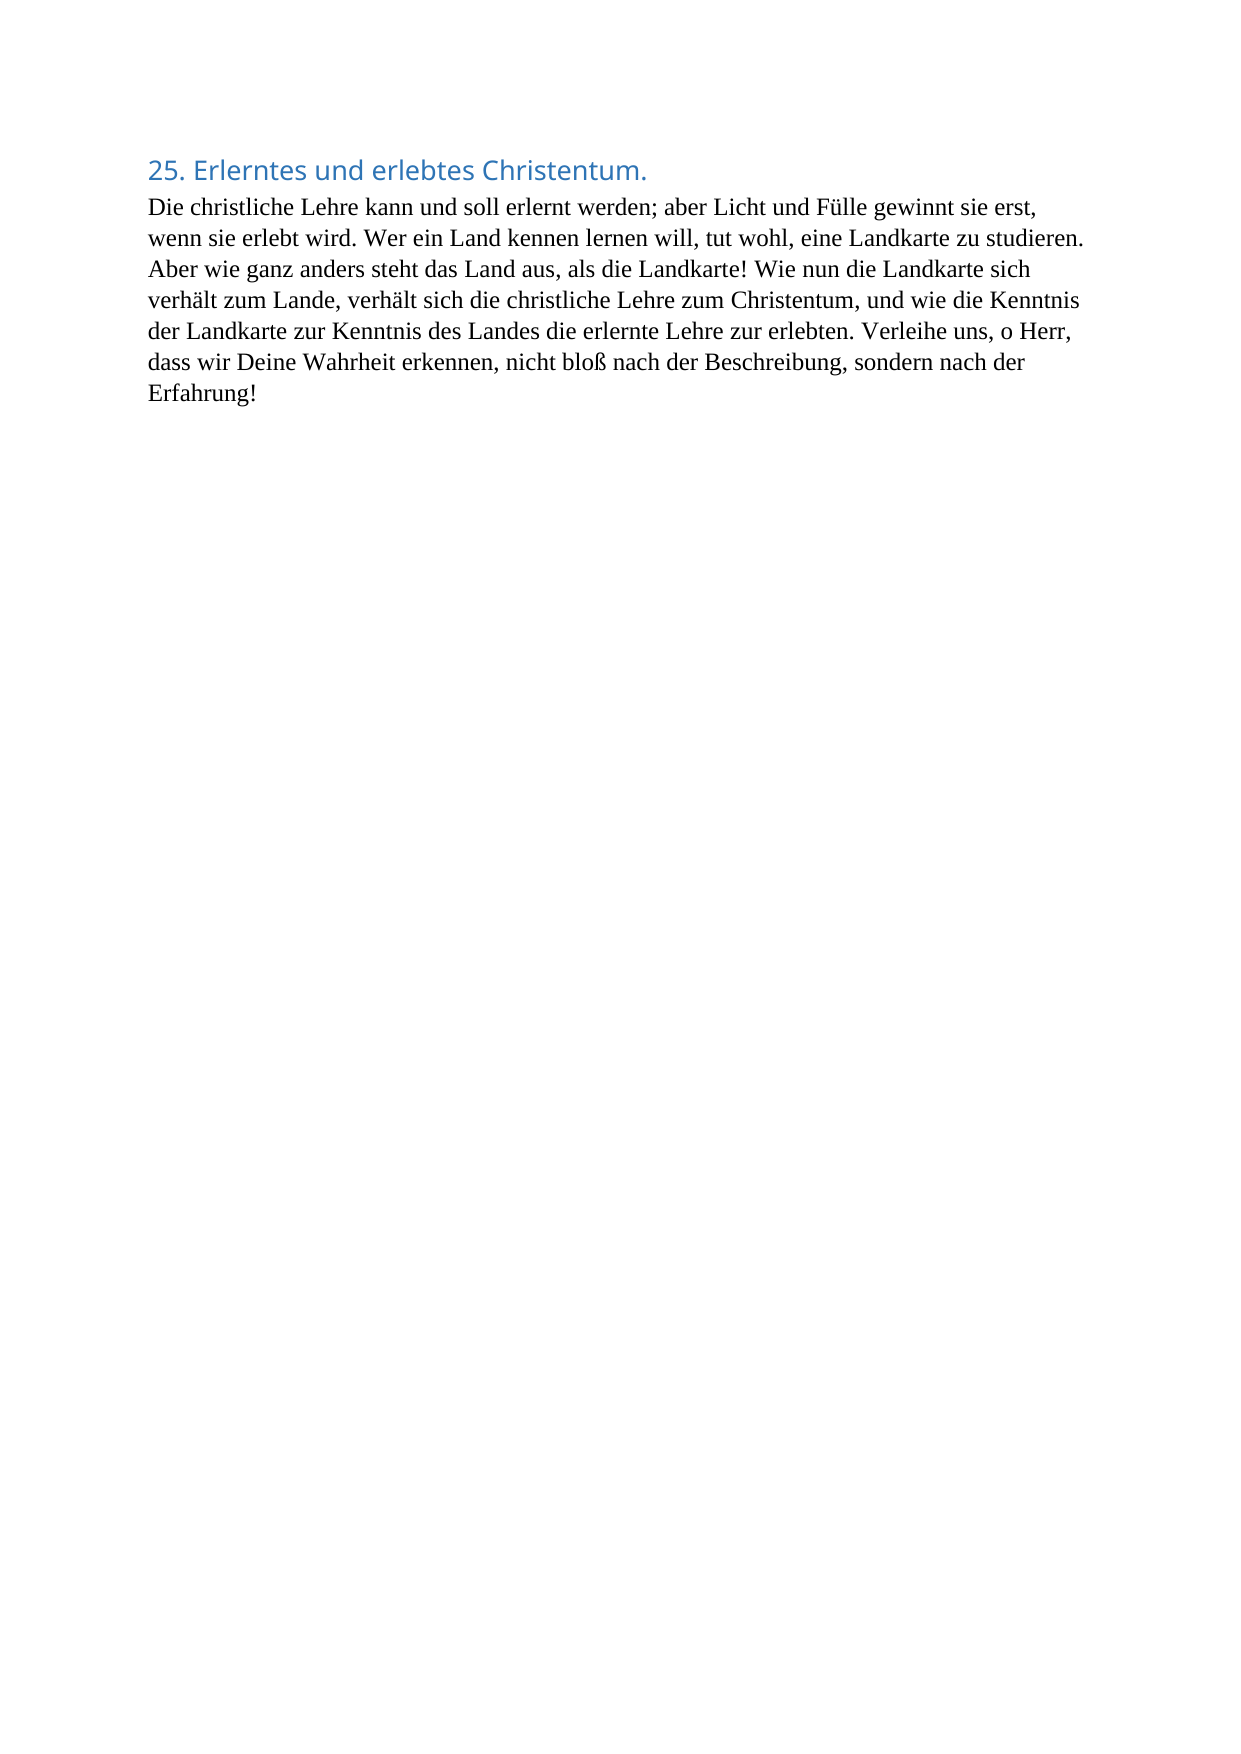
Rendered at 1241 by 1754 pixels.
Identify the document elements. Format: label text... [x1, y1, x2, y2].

text Die christliche Lehre kann und soll erlernt werden; aber Licht und Fülle gewinnt sie erst, wenn sie erlebt wird. Wer ein Land kennen lernen will, tut wohl, eine Landkarte zu studieren. Aber wie ganz anders steht das Land aus, als die Landkarte! Wie nun die Landkarte sich verhält zum Lande, verhält sich die christliche Lehre zum Christentum, und wie die Kenntnis der Landkarte zur Kenntnis des Landes die erlernte Lehre zur erlebten. Verleihe uns, o Herr, dass wir Deine Wahrheit erkennen, nicht bloß nach der Beschreibung, sondern nach der Erfahrung! [148, 192, 1093, 407]
subtitle 25. Erlerntes und erlebtes Christentum. [148, 152, 1093, 189]
